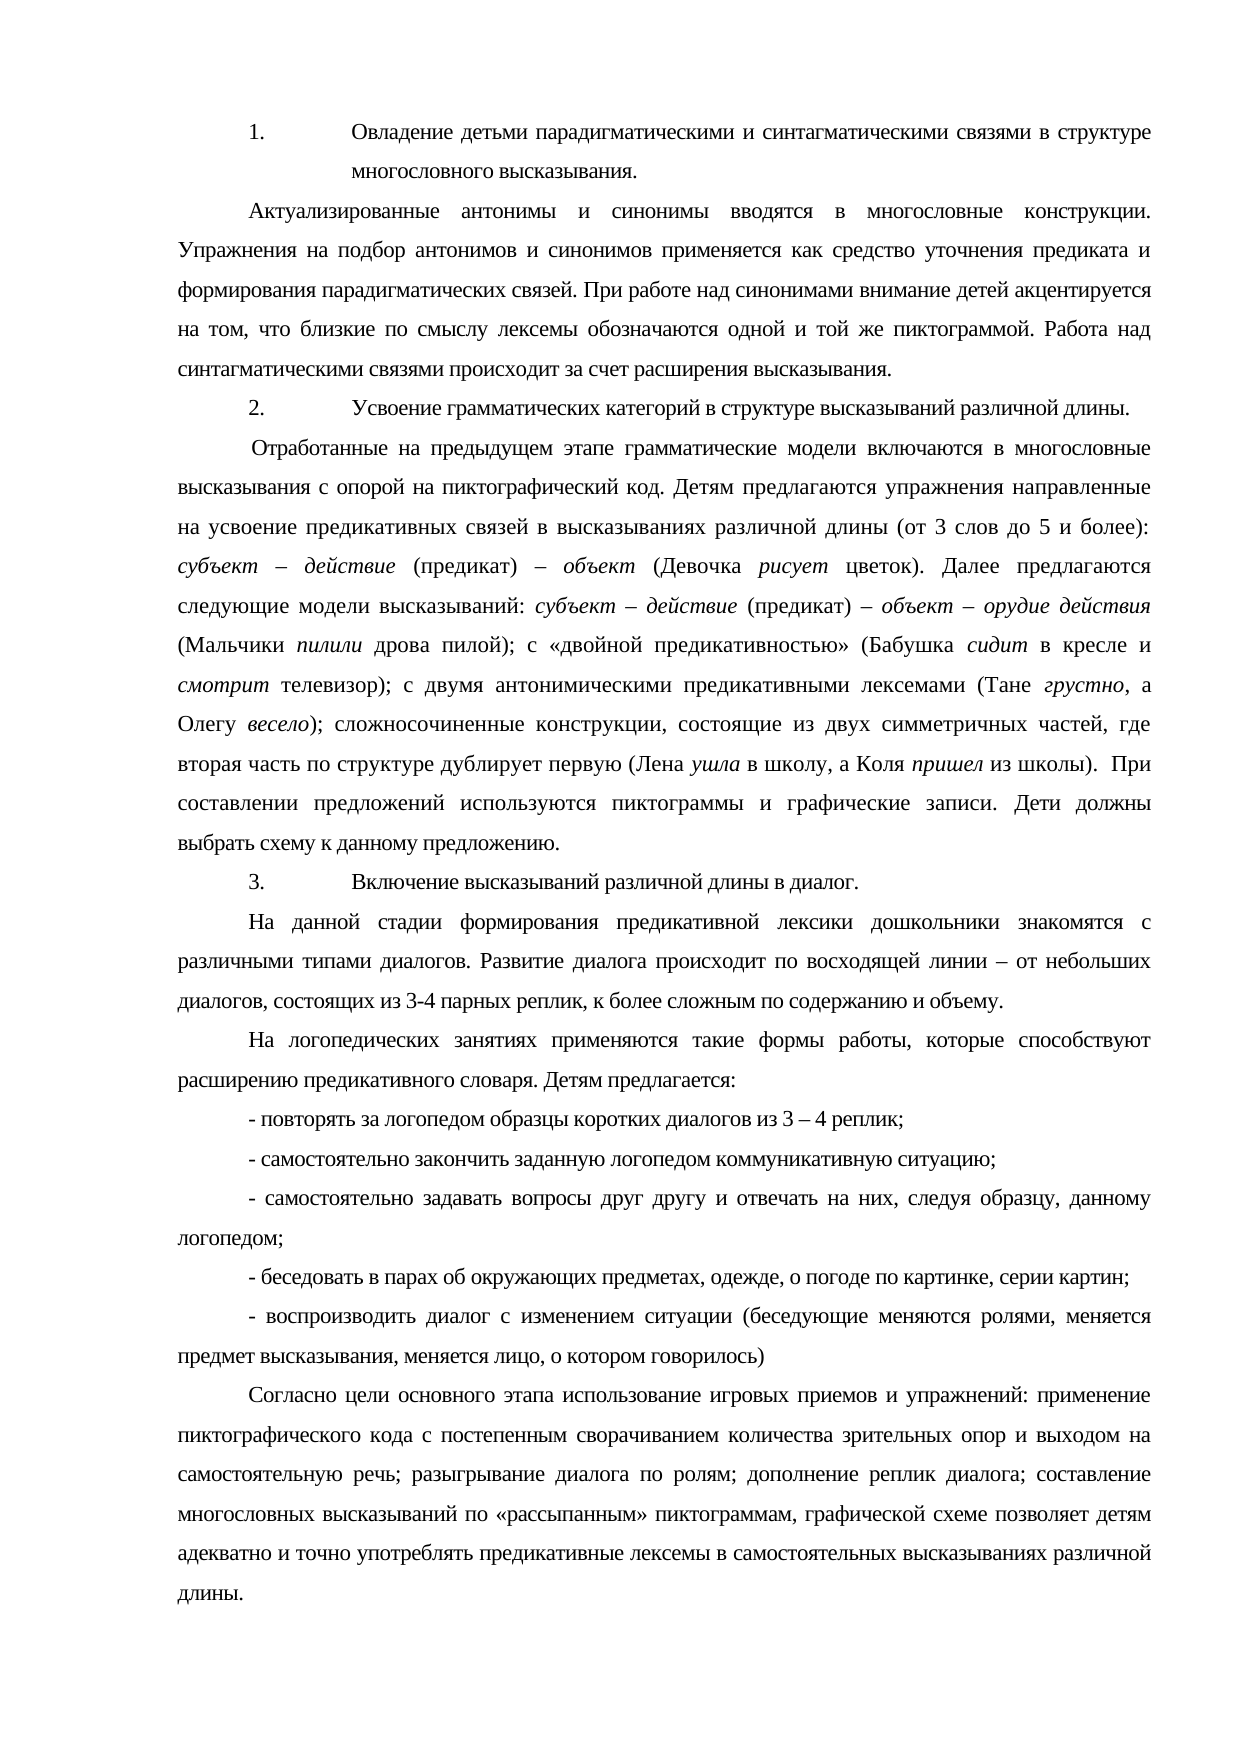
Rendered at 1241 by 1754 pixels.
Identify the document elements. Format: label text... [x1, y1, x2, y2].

text - повторять за логопедом образцы коротких диалогов из 3 – 4 реплик; [177, 1105, 1152, 1131]
text - воспроизводить диалог с изменением ситуации (беседующие меняются ролями, меняется предмет высказывания, меняется лицо, о котором говорилось) [177, 1302, 1152, 1368]
text - беседовать в парах об окружающих предметах, одежде, о погоде по картинке, серии картин; [177, 1263, 1152, 1289]
list Усвоение грамматических категорий в структуре высказываний различной длины. [248, 394, 1152, 421]
text Актуализированные антонимы и синонимы вводятся в многословные конструкции. Упражнения на подбор антонимов и синонимов применяется как средство уточнения предиката и формирования парадигматических связей. При работе над синонимами внимание детей акцентируется на том, что близкие по смыслу лексемы обозначаются одной и той же пиктограммой. Работа над синтагматическими связями происходит за счет расширения высказывания. [177, 197, 1152, 381]
text На данной стадии формирования предикативной лексики дошкольники знакомятся с различными типами диалогов. Развитие диалога происходит по восходящей линии – от небольших диалогов, состоящих из 3-4 парных реплик, к более сложным по содержанию и объему. [177, 908, 1152, 1013]
list Включение высказываний различной длины в диалог. [248, 868, 1152, 894]
list Овладение детьми парадигматическими и синтагматическими связями в структуре многословного высказывания. [248, 118, 1152, 184]
text - самостоятельно закончить заданную логопедом коммуникативную ситуацию; [177, 1144, 1152, 1171]
text На логопедических занятиях применяются такие формы работы, которые способствуют расширению предикативного словаря. Детям предлагается: [177, 1026, 1152, 1092]
text Отработанные на предыдущем этапе грамматические модели включаются в многословные высказывания с опорой на пиктографический код. Детям предлагаются упражнения направленные на усвоение предикативных связей в высказываниях различной длины (от 3 слов до 5 и более): субъект – действие (предикат) – объект (Девочка рисует цветок). Далее предлагаются следующие модели высказываний: субъект – действие (предикат) – объект – орудие действия (Мальчики пилили дрова пилой); с «двойной предикативностью» (Бабушка сидит в кресле и смотрит телевизор); с двумя антонимическими предикативными лексемами (Тане грустно, а Олегу весело); сложносочиненные конструкции, состоящие из двух симметричных частей, где вторая часть по структуре дублирует первую (Лена ушла в школу, а Коля пришел из школы). При составлении предложений используются пиктограммы и графические записи. Дети должны выбрать схему к данному предложению. [177, 434, 1152, 855]
text - самостоятельно задавать вопросы друг другу и отвечать на них, следуя образцу, данному логопедом; [177, 1184, 1152, 1250]
text Согласно цели основного этапа использование игровых приемов и упражнений: применение пиктографического кода с постепенным сворачиванием количества зрительных опор и выходом на самостоятельную речь; разыгрывание диалога по ролям; дополнение реплик диалога; составление многословных высказываний по «рассыпанным» пиктограммам, графической схеме позволяет детям адекватно и точно употреблять предикативные лексемы в самостоятельных высказываниях различной длины. [177, 1381, 1152, 1605]
